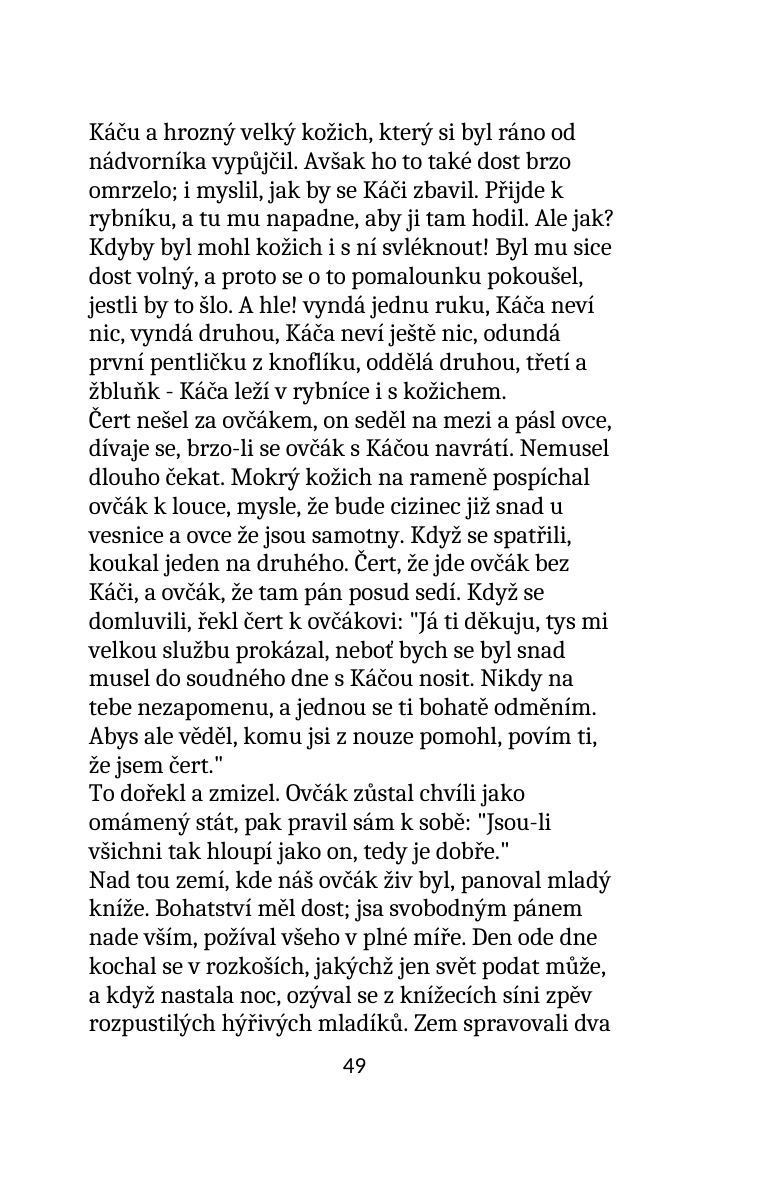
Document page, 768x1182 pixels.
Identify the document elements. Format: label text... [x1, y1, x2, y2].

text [89, 866, 620, 1038]
text To dořekl a zmizel. Ovčák zůstal chvíli jako omámený stát, pak pravil sám k sobě: "Jsou-li všichni tak hloupí jako on, tedy je dobře." [89, 779, 620, 866]
text Čert nešel za ovčákem, on seděl na mezi a pásl ovce, dívaje se, brzo-li se ovčák s Káčou navrátí. Nemusel dlouho čekat. Mokrý kožich na rameně pospíchal ovčák k louce, mysle, že bude cizinec již snad u vesnice a ovce že jsou samotny. Když se spatřili, koukal jeden na druhého. Čert, že jde ovčák bez Káči, a ovčák, že tam pán posud sedí. Když se domluvili, řekl čert k ovčákovi: "Já ti děkuju, tys mi velkou službu prokázal, neboť bych se byl snad musel do soudného dne s Káčou nosit. Nikdy na tebe nezapomenu, a jednou se ti bohatě odměním. Abys ale věděl, komu jsi z nouze pomohl, povím ti, že jsem čert." [89, 406, 620, 779]
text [89, 118, 620, 406]
